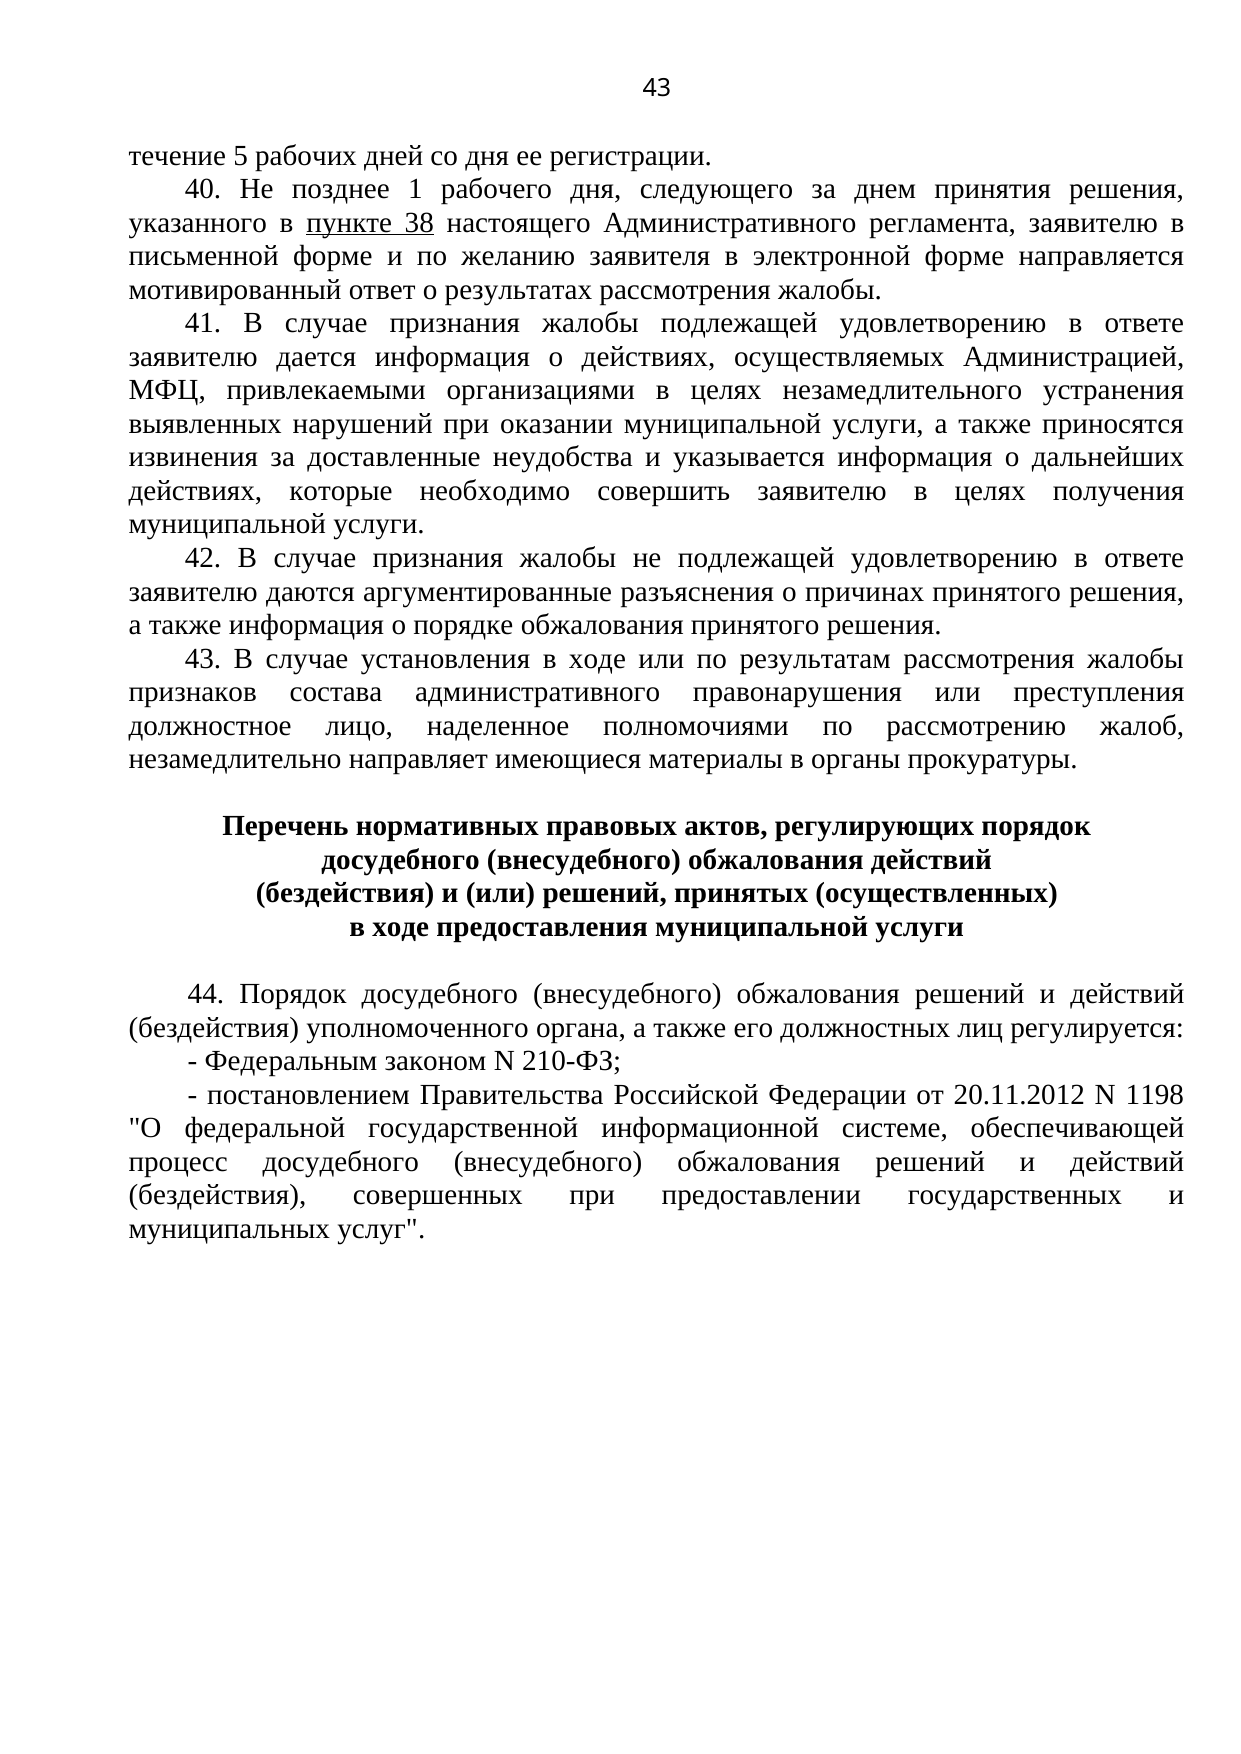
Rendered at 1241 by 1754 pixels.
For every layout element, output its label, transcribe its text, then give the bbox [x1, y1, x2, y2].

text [128, 138, 1185, 171]
text - Федеральным законом N 210-ФЗ; [128, 1043, 1185, 1077]
text 40. Не позднее 1 рабочего дня, следующего за днем принятия решения, указанного в пункте 38 настоящего Административного регламента, заявителю в письменной форме и по желанию заявителя в электронной форме направляется мотивированный ответ о результатах рассмотрения жалобы. [128, 171, 1185, 305]
text 43. В случае установления в ходе или по результатам рассмотрения жалобы признаков состава административного правонарушения или преступления должностное лицо, наделенное полномочиями по рассмотрению жалоб, незамедлительно направляет имеющиеся материалы в органы прокуратуры. [128, 641, 1185, 775]
subtitle Перечень нормативных правовых актов, регулирующих порядок [128, 808, 1185, 842]
text - постановлением Правительства Российской Федерации от 20.11.2012 N 1198 "О федеральной государственной информационной системе, обеспечивающей процесс досудебного (внесудебного) обжалования решений и действий (бездействия), совершенных при предоставлении государственных и муниципальных услуг". [128, 1077, 1185, 1244]
text 44. Порядок досудебного (внесудебного) обжалования решений и действий (бездействия) уполномоченного органа, а также его должностных лиц регулируется: [128, 976, 1185, 1043]
text 42. В случае признания жалобы не подлежащей удовлетворению в ответе заявителю даются аргументированные разъяснения о причинах принятого решения, а также информация о порядке обжалования принятого решения. [128, 540, 1185, 641]
subtitle (бездействия) и (или) решений, принятых (осуществленных) [128, 876, 1185, 909]
subtitle досудебного (внесудебного) обжалования действий [128, 842, 1185, 876]
text 41. В случае признания жалобы подлежащей удовлетворению в ответе заявителю дается информация о действиях, осуществляемых Администрацией, МФЦ, привлекаемыми организациями в целях незамедлительного устранения выявленных нарушений при оказании муниципальной услуги, а также приносятся извинения за доставленные неудобства и указывается информация о дальнейших действиях, которые необходимо совершить заявителю в целях получения муниципальной услуги. [128, 305, 1185, 540]
subtitle в ходе предоставления муниципальной услуги [128, 909, 1185, 943]
